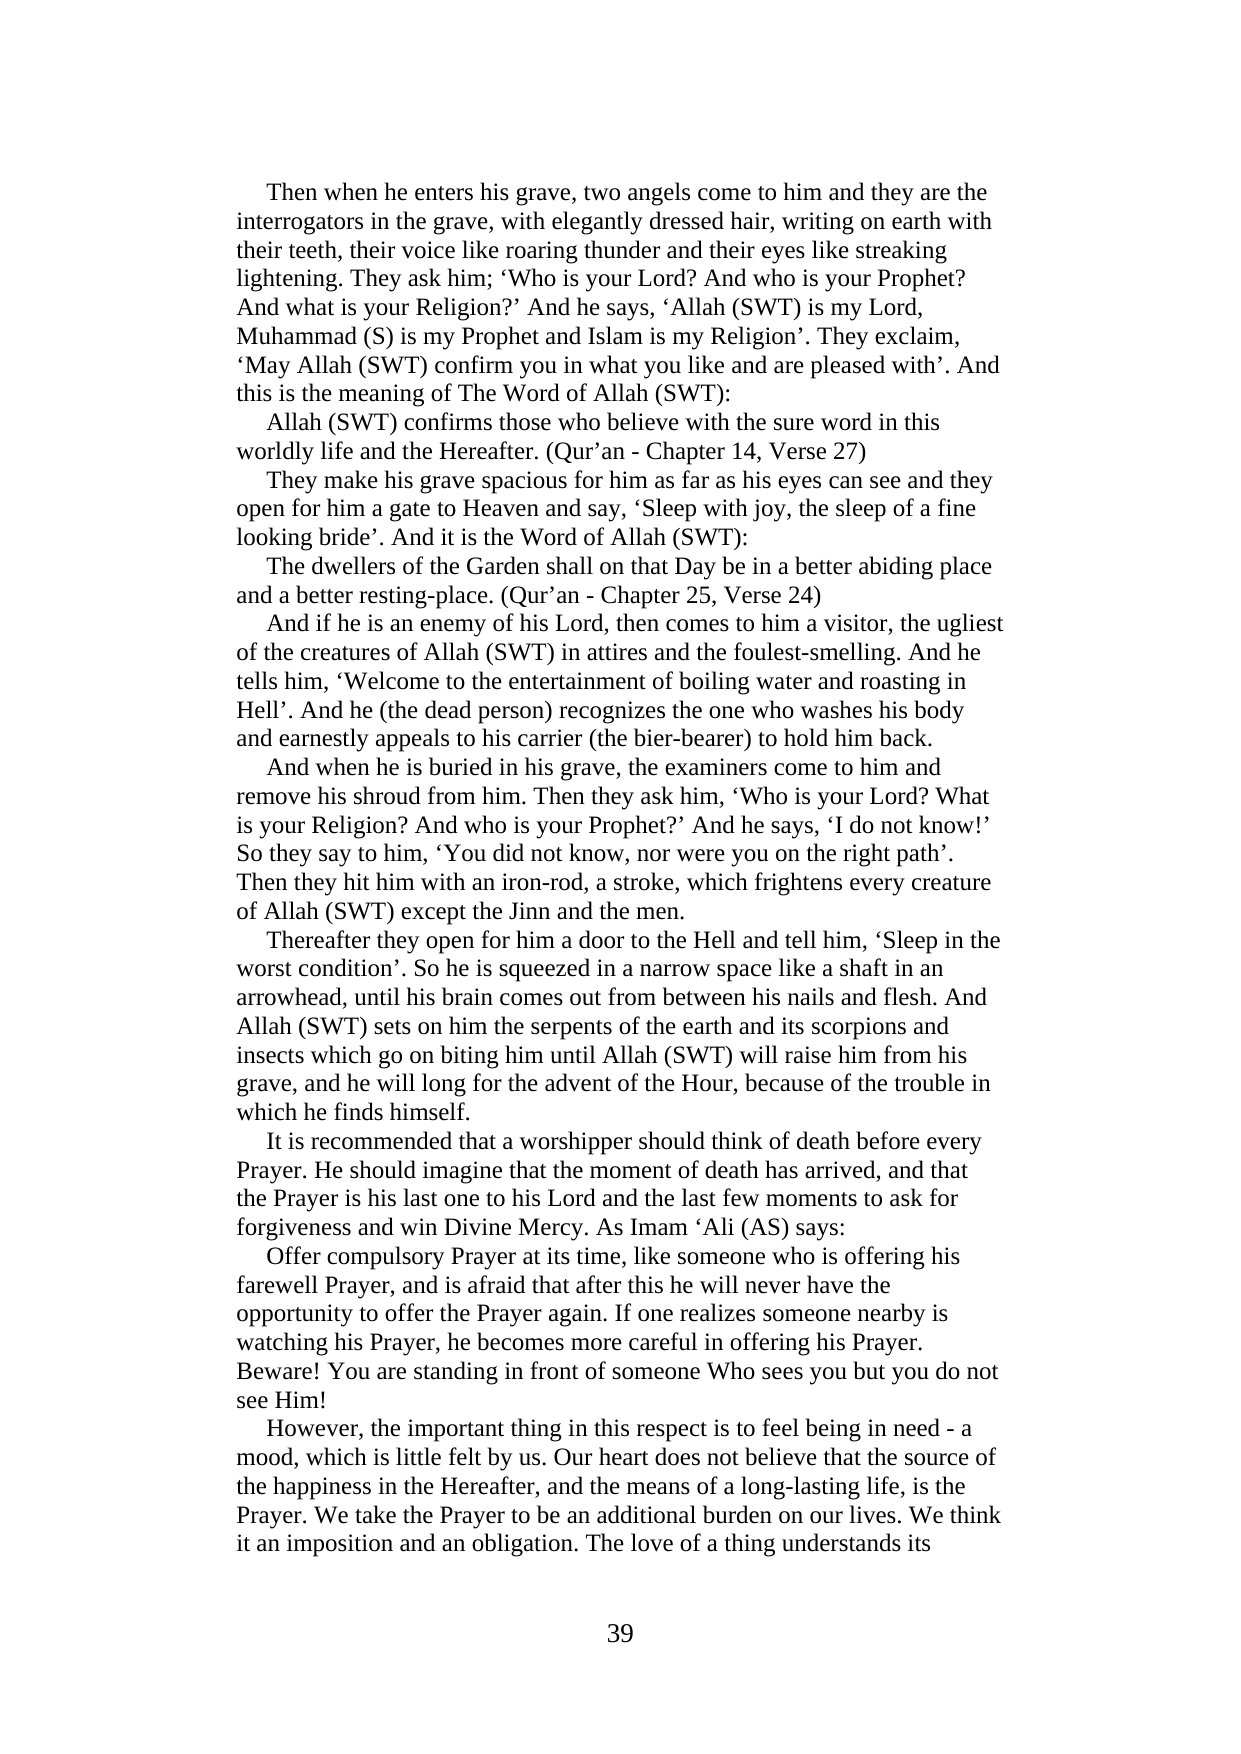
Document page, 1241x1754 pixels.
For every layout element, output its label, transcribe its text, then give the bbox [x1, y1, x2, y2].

text Then when he enters his grave, two angels come to him and they are the interrogators in the grave, with elegantly dressed hair, writing on earth with their teeth, their voice like roaring thunder and their eyes like streaking lightening. They ask him; ‘Who is your Lord? And who is your Prophet? And what is your Religion?’ And he says, ‘Allah (SWT) is my Lord, Muhammad (S) is my Prophet and Islam is my Religion’. They exclaim, ‘May Allah (SWT) confirm you in what you like and are pleased with’. And this is the meaning of The Word of Allah (SWT): [236, 177, 1004, 407]
text Thereafter they open for him a door to the Hell and tell him, ‘Sleep in the worst condition’. So he is squeezed in a narrow space like a shaft in an arrowhead, until his brain comes out from between his nails and flesh. And Allah (SWT) sets on him the serpents of the earth and its scorpions and insects which go on biting him until Allah (SWT) will raise him from his grave, and he will long for the advent of the Hour, because of the trouble in which he finds himself. [236, 925, 1004, 1126]
text Allah (SWT) confirms those who believe with the sure word in this worldly life and the Hereafter. (Qur’an - Chapter 14, Verse 27) [236, 407, 1004, 465]
text Offer compulsory Prayer at its time, like someone who is offering his farewell Prayer, and is afraid that after this he will never have the opportunity to offer the Prayer again. If one realizes someone nearby is watching his Prayer, he becomes more careful in offering his Prayer. Beware! You are standing in front of someone Who sees you but you do not see Him! [236, 1241, 1004, 1413]
text And when he is buried in his grave, the examiners come to him and remove his shroud from him. Then they ask him, ‘Who is your Lord? What is your Religion? And who is your Prophet?’ And he says, ‘I do not know!’ So they say to him, ‘You did not know, nor were you on the right path’. Then they hit him with an iron-rod, a stroke, which frightens every creature of Allah (SWT) except the Jinn and the men. [236, 752, 1004, 925]
text It is recommended that a worshipper should think of death before every Prayer. He should imagine that the moment of death has arrived, and that the Prayer is his last one to his Lord and the last few moments to ask for forgiveness and win Divine Mercy. As Imam ‘Ali (AS) says: [236, 1126, 1004, 1241]
text They make his grave spacious for him as far as his eyes can see and they open for him a gate to Heaven and say, ‘Sleep with joy, the sleep of a fine looking bride’. And it is the Word of Allah (SWT): [236, 465, 1004, 551]
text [236, 1413, 1004, 1557]
text The dwellers of the Garden shall on that Day be in a better abiding place and a better resting-place. (Qur’an - Chapter 25, Verse 24) [236, 551, 1004, 608]
text And if he is an enemy of his Lord, then comes to him a visitor, the ugliest of the creatures of Allah (SWT) in attires and the foulest-smelling. And he tells him, ‘Welcome to the entertainment of boiling water and roasting in Hell’. And he (the dead person) recognizes the one who washes his body and earnestly appeals to his carrier (the bier-bearer) to hold him back. [236, 608, 1004, 752]
